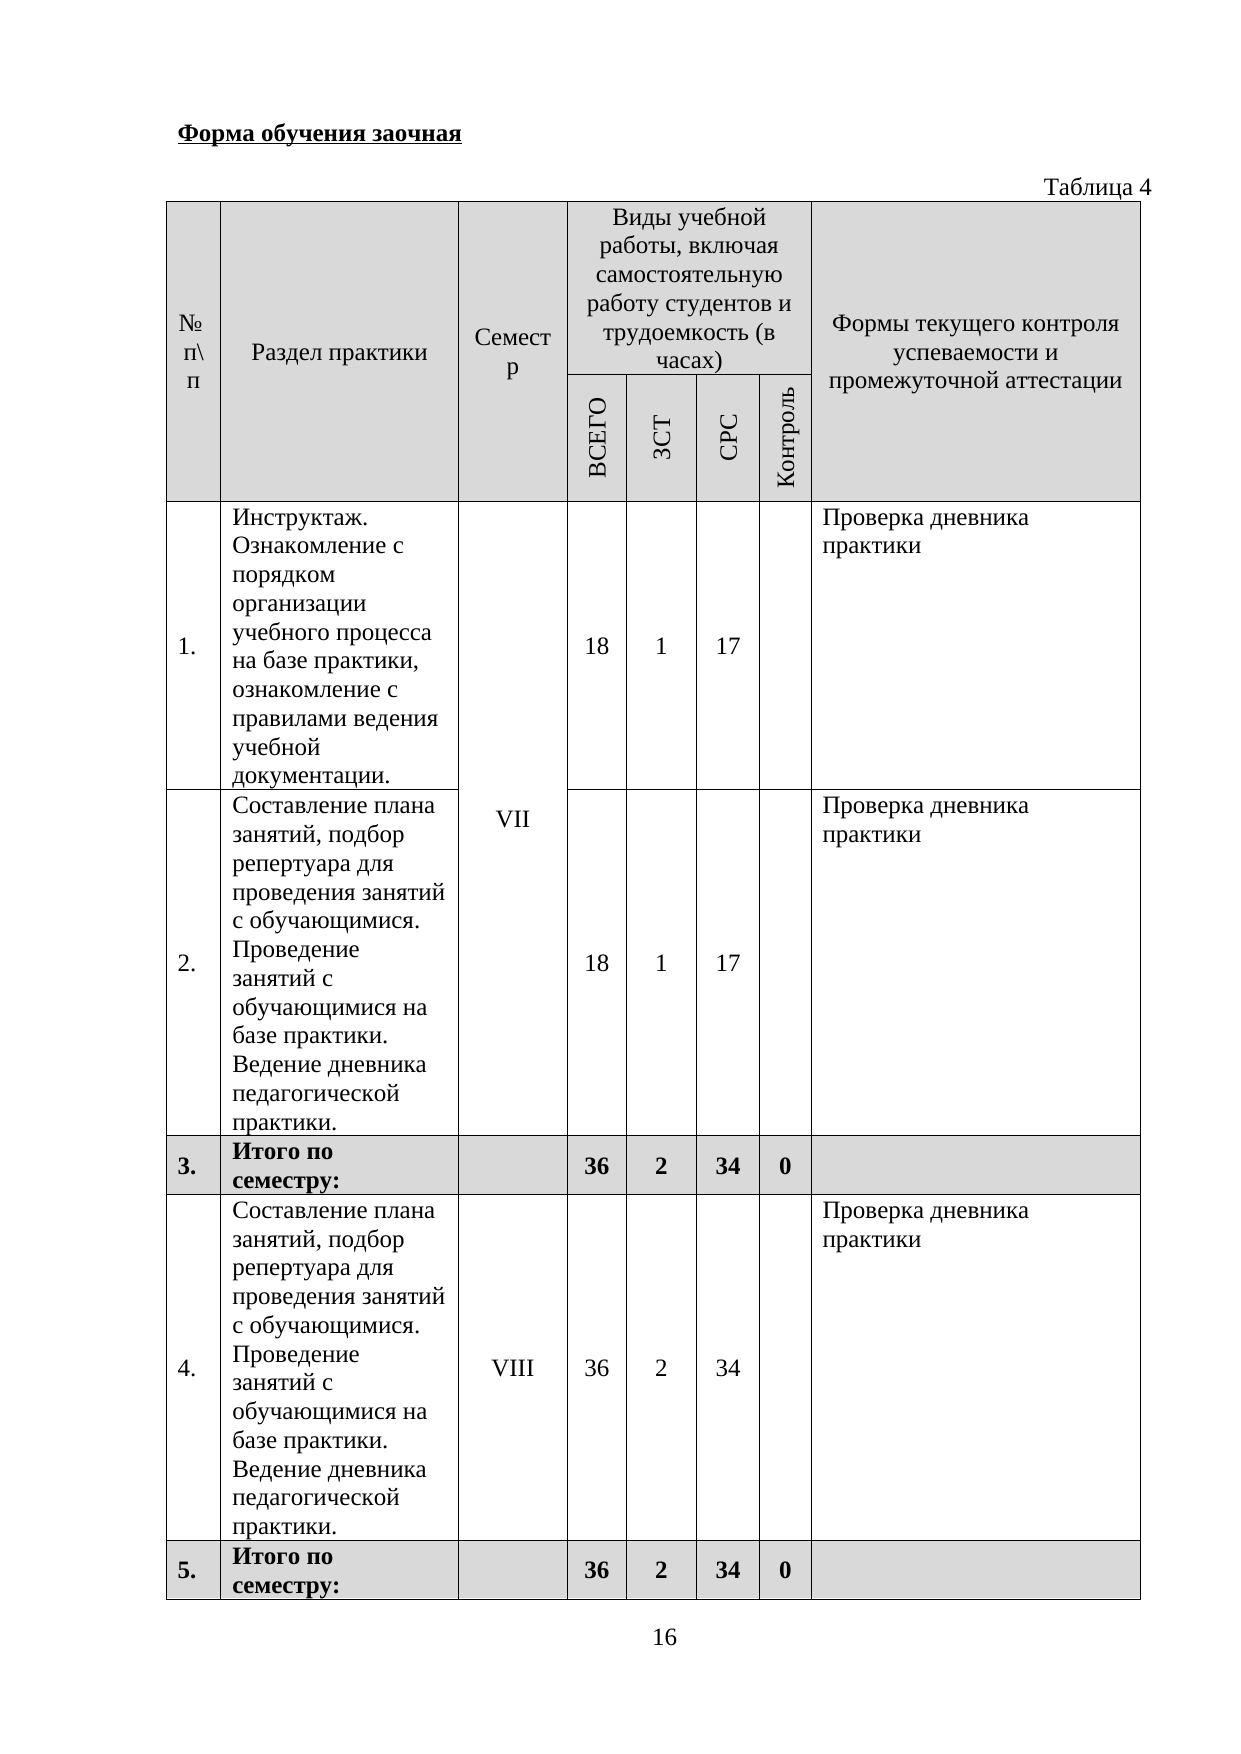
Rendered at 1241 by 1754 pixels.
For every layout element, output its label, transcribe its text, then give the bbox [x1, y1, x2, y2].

table_cell 0 [760, 1136, 811, 1194]
table_cell [167, 502, 220, 789]
table_cell VII [459, 502, 567, 1135]
table_header Семестр [459, 202, 567, 501]
table_cell [167, 1195, 220, 1540]
table_cell 18 [568, 502, 626, 789]
table_cell [459, 1541, 567, 1598]
text Таблица 4 [177, 172, 1152, 201]
table_cell 17 [697, 790, 759, 1135]
table_cell [167, 1136, 220, 1194]
table_cell 34 [697, 1541, 759, 1598]
table_cell 2 [627, 1541, 696, 1598]
table_cell [760, 502, 811, 789]
table_header № п\п [167, 202, 220, 501]
table_header Формы текущего контроля успеваемости и промежуточной аттестации [812, 202, 1140, 501]
table_cell 36 [568, 1541, 626, 1598]
table_cell ЗСТ [627, 375, 696, 501]
table_cell VIII [459, 1195, 567, 1540]
table_cell Проверка дневника практики [812, 502, 1140, 789]
table_cell 34 [697, 1195, 759, 1540]
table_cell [221, 1195, 458, 1540]
table_cell Контроль [760, 375, 811, 501]
table_cell [760, 790, 811, 1135]
table_cell 36 [568, 1195, 626, 1540]
table_cell 17 [697, 502, 759, 789]
table_header Раздел практики [221, 202, 458, 501]
table_cell Итого по семестру: [221, 1136, 458, 1194]
table_cell 18 [568, 790, 626, 1135]
table_cell [167, 1541, 220, 1598]
table_cell [812, 1136, 1140, 1194]
table_cell Итого по семестру: [221, 1541, 458, 1598]
table_cell Проверка дневника практики [812, 1195, 1140, 1540]
text Форма обучения заочная [177, 118, 1152, 147]
table_cell Проверка дневника практики [812, 790, 1140, 1135]
table_cell 0 [760, 1541, 811, 1598]
table_cell [167, 790, 220, 1135]
table_cell [459, 1136, 567, 1194]
table_cell СРС [697, 375, 759, 501]
table_cell 2 [627, 1136, 696, 1194]
table_cell 1 [627, 502, 696, 789]
table_header Виды учебной работы, включая самостоятельную работу студентов и трудоемкость (в часах) [568, 202, 811, 374]
table_cell Инструктаж. Ознакомление с порядком организации учебного процесса на базе практики, ознакомление с правилами ведения учебной документации. [221, 502, 458, 789]
table_cell 2 [627, 1195, 696, 1540]
table_cell 36 [568, 1136, 626, 1194]
table_cell 1 [627, 790, 696, 1135]
table_cell 34 [697, 1136, 759, 1194]
table_cell [760, 1195, 811, 1540]
table_cell [812, 1541, 1140, 1598]
table_cell ВСЕГО [568, 375, 626, 501]
